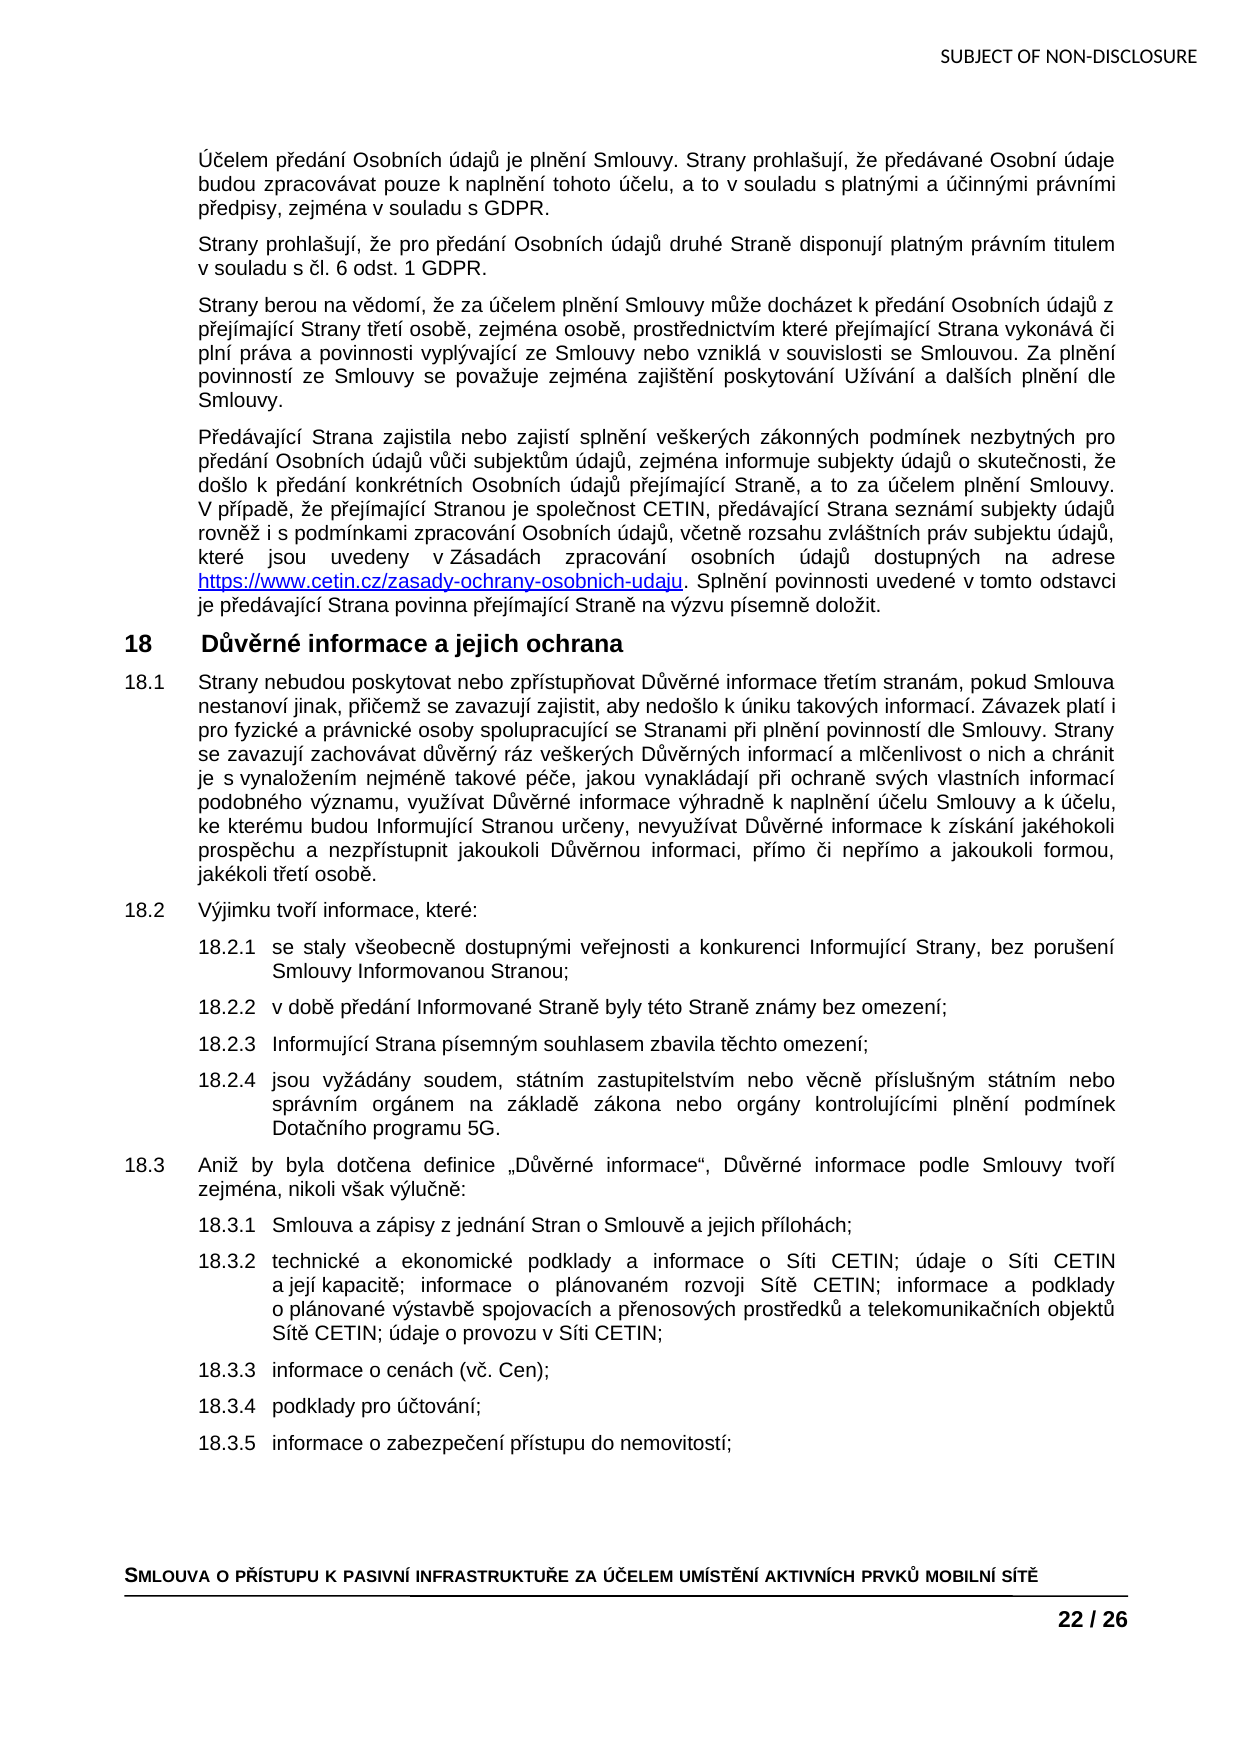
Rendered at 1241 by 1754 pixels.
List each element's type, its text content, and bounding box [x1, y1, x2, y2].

list Strany berou na vědomí, že za účelem plnění Smlouvy může docházet k předání Osobních údajů z přejímající Strany třetí osobě, zejména osobě, prostřednictvím které přejímající Strana vykonává či plní práva a povinnosti vyplývající ze Smlouvy nebo vzniklá v souvislosti se Smlouvou. Za plnění povinností ze Smlouvy se považuje zejména zajištění poskytování Užívání a dalších plnění dle Smlouvy. [198, 292, 1116, 412]
list podklady pro účtování; [198, 1394, 1116, 1418]
list Účelem předání Osobních údajů je plnění Smlouvy. Strany prohlašují, že předávané Osobní údaje budou zpracovávat pouze k naplnění tohoto účelu, a to v souladu s platnými a účinnými právními předpisy, zejména v souladu s GDPR. [198, 148, 1116, 219]
text Strany nebudou poskytovat nebo zpřístupňovat Důvěrné informace třetím stranám, pokud Smlouva nestanoví jinak, přičemž se zavazují zajistit, aby nedošlo k úniku takových informací. Závazek platí i pro fyzické a právnické osoby spolupracující se Stranami při plnění povinností dle Smlouvy. Strany se zavazují zachovávat důvěrný ráz veškerých Důvěrných informací a mlčenlivost o nich a chránit je s vynaložením nejméně takové péče, jakou vynakládají při ochraně svých vlastních informací podobného významu, využívat Důvěrné informace výhradně k naplnění účelu Smlouvy a k účelu, ke kterému budou Informující Stranou určeny, nevyužívat Důvěrné informace k získání jakéhokoli prospěchu a nezpřístupnit jakoukoli Důvěrnou informaci, přímo či nepřímo a jakoukoli formou, jakékoli třetí osobě. [124, 670, 1116, 886]
list Informující Strana písemným souhlasem zbavila těchto omezení; [198, 1032, 1116, 1056]
list informace o zabezpečení přístupu do nemovitostí; [198, 1431, 1116, 1454]
list Předávající Strana zajistila nebo zajistí splnění veškerých zákonných podmínek nezbytných pro předání Osobních údajů vůči subjektům údajů, zejména informuje subjekty údajů o skutečnosti, že došlo k předání konkrétních Osobních údajů přejímající Straně, a to za účelem plnění Smlouvy. V případě, že přejímající Stranou je společnost CETIN, předávající Strana seznámí subjekty údajů rovněž i s podmínkami zpracování Osobních údajů, včetně rozsahu zvláštních práv subjektu údajů, které jsou uvedeny v Zásadách zpracování osobních údajů dostupných na adrese https://www.cetin.cz/zasady-ochrany-osobnich-udaju. Splnění povinnosti uvedené v tomto odstavci je předávající Strana povinna přejímající Straně na výzvu písemně doložit. [198, 425, 1116, 616]
text Důvěrné informace a jejich ochrana [124, 629, 1116, 658]
text Aniž by byla dotčena definice „Důvěrné informace“, Důvěrné informace podle Smlouvy tvoří zejména, nikoli však výlučně: [124, 1152, 1116, 1200]
list Strany prohlašují, že pro předání Osobních údajů druhé Straně disponují platným právním titulem v souladu s čl. 6 odst. 1 GDPR. [198, 232, 1116, 280]
list jsou vyžádány soudem, státním zastupitelstvím nebo věcně příslušným státním nebo správním orgánem na základě zákona nebo orgány kontrolujícími plnění podmínek Dotačního programu 5G. [198, 1068, 1116, 1140]
text Výjimku tvoří informace, které: [124, 898, 1116, 922]
list informace o cenách (vč. Cen); [198, 1358, 1116, 1382]
list v době předání Informované Straně byly této Straně známy bez omezení; [198, 995, 1116, 1019]
list technické a ekonomické podklady a informace o Síti CETIN; údaje o Síti CETIN a její kapacitě; informace o plánovaném rozvoji Sítě CETIN; informace a podklady o plánované výstavbě spojovacích a přenosových prostředků a telekomunikačních objektů Sítě CETIN; údaje o provozu v Síti CETIN; [198, 1249, 1116, 1345]
list se staly všeobecně dostupnými veřejnosti a konkurenci Informující Strany, bez porušení Smlouvy Informovanou Stranou; [198, 935, 1116, 983]
list Smlouva a zápisy z jednání Stran o Smlouvě a jejich přílohách; [198, 1213, 1116, 1237]
